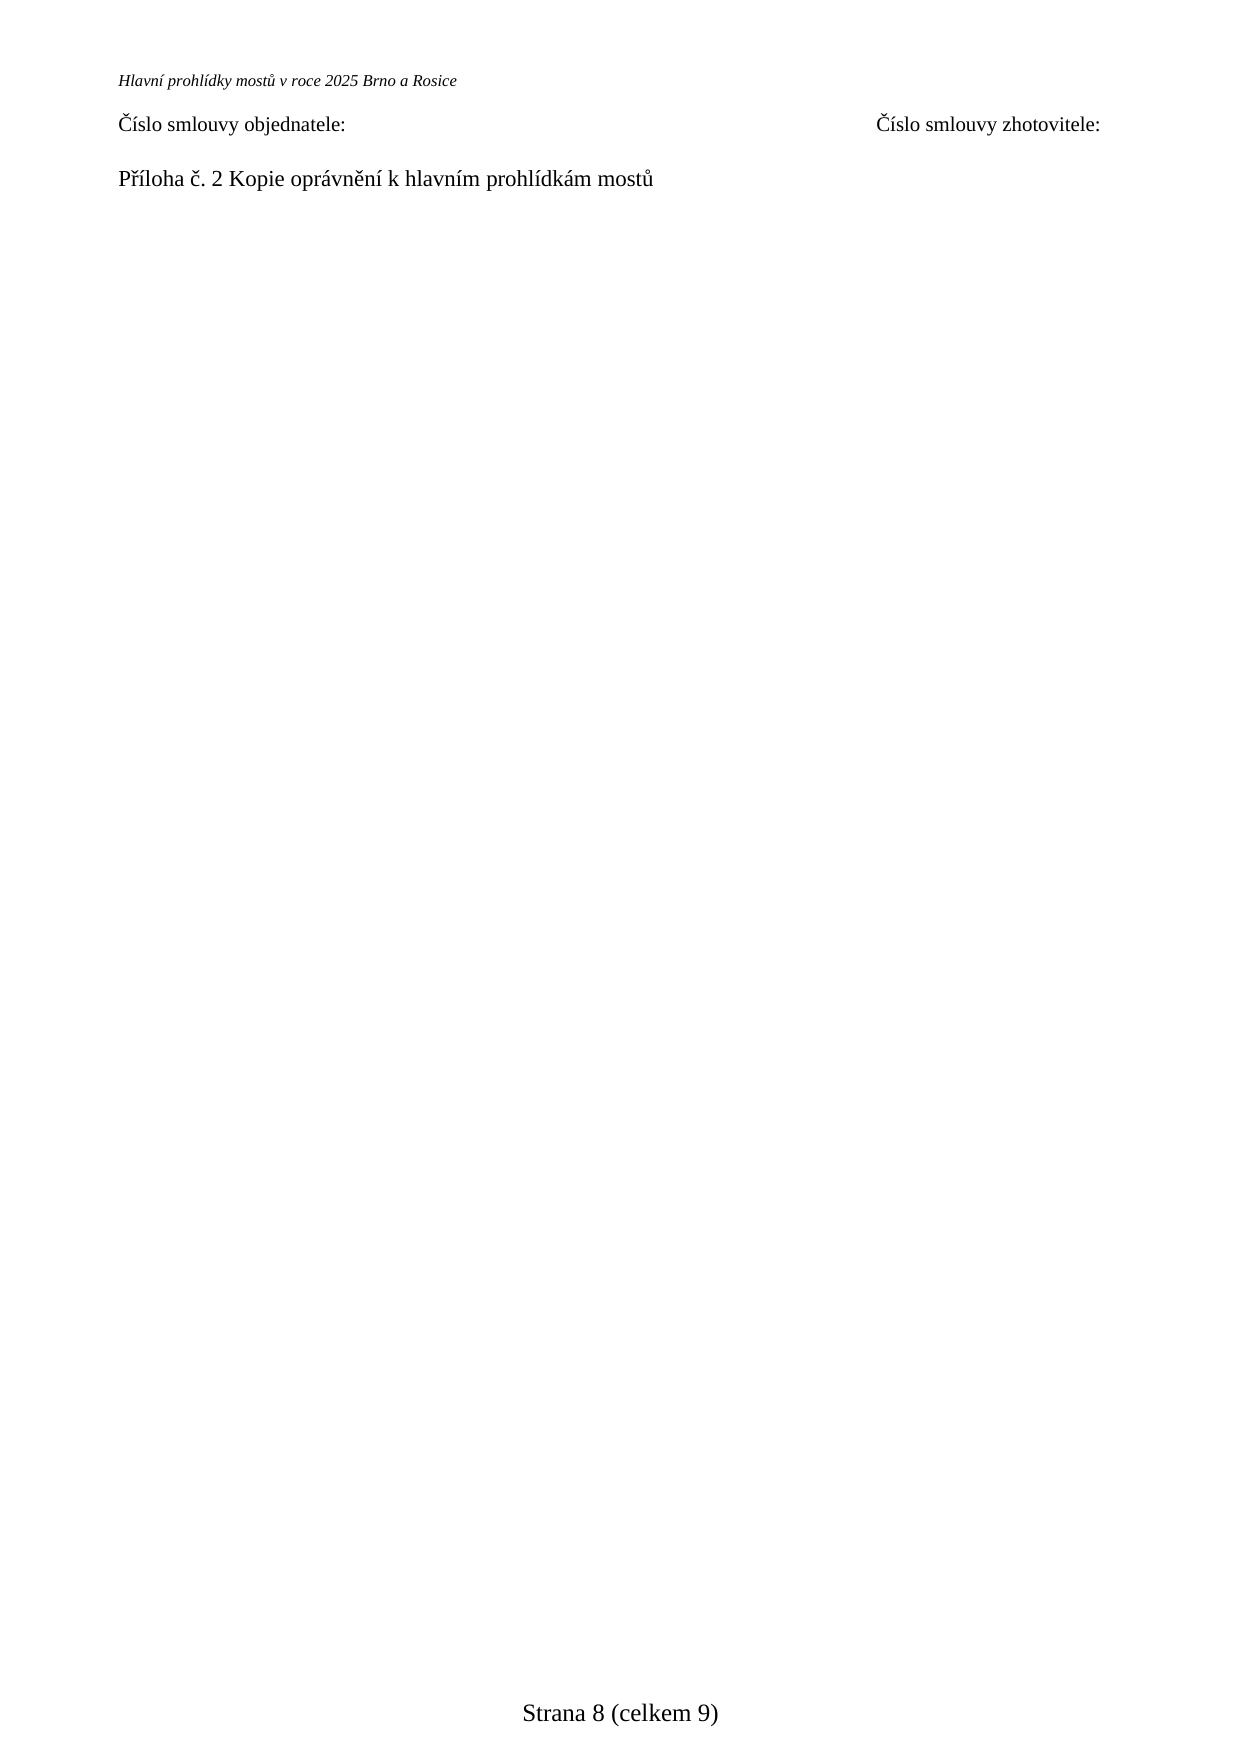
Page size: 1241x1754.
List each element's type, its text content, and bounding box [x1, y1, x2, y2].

text Příloha č. 2 Kopie oprávnění k hlavním prohlídkám mostů [118, 165, 1122, 192]
